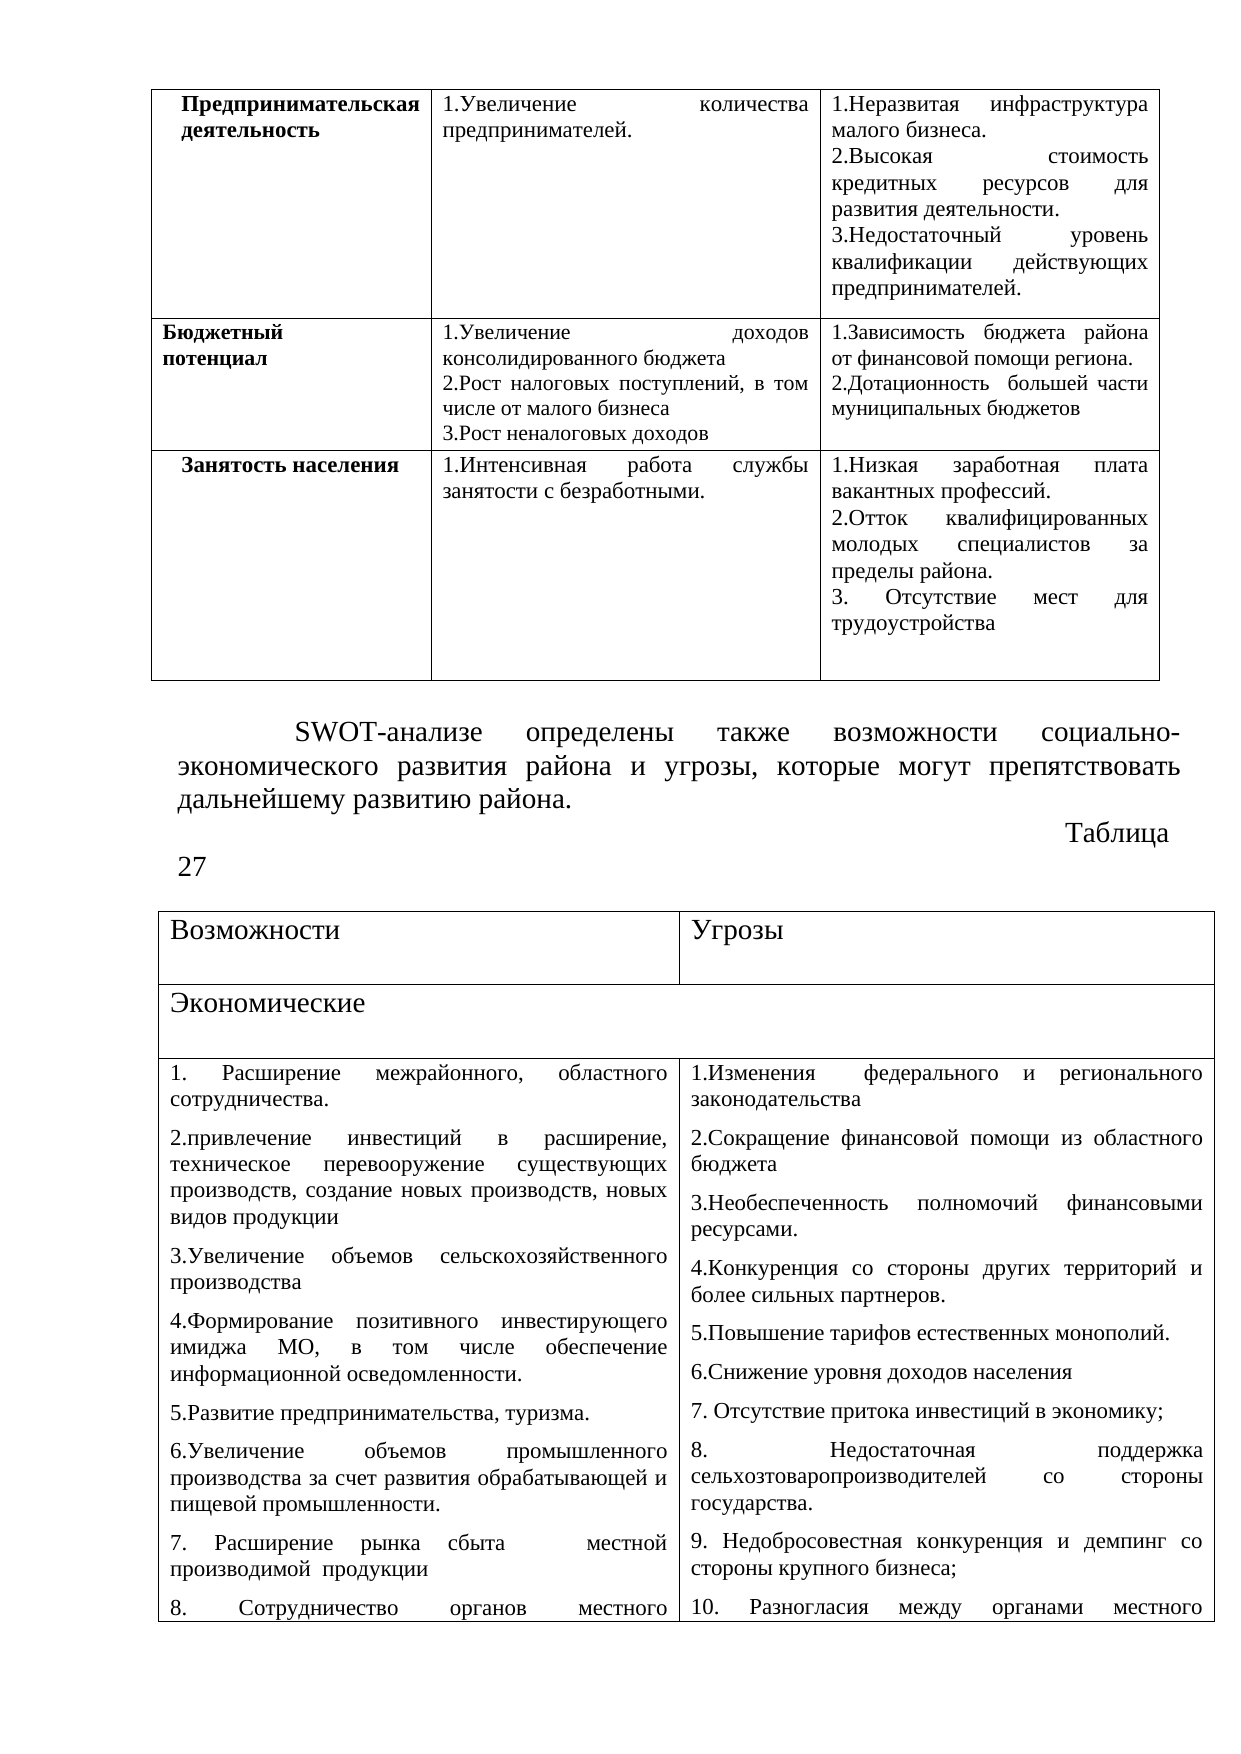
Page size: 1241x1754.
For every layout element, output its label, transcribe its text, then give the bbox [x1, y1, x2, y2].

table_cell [159, 1059, 679, 1621]
table_cell 1.Неразвитая инфраструктура малого бизнеса. 2.Высокая стоимость кредитных ресурсов для развития деятельности. 3.Недостаточный уровень квалификации действующих предпринимателей. [821, 90, 1159, 318]
table_cell Экономические [159, 985, 1214, 1058]
table_cell Предпринимательская деятельность [152, 90, 431, 318]
table_cell 1.Увеличение доходов консолидированного бюджета 2.Рост налоговых поступлений, в том числе от малого бизнеса 3.Рост неналоговых доходов [432, 319, 820, 450]
table_cell 1.Зависимость бюджета района от финансовой помощи региона. 2.Дотационность большей части муниципальных бюджетов [821, 319, 1159, 450]
table_cell Бюджетный потенциал [152, 319, 431, 450]
table_header Возможности [159, 912, 679, 984]
table_cell 1.Увеличение количества предпринимателей. [432, 90, 820, 318]
text SWOT-анализе определены также возможности социально-экономического развития района и угрозы, которые могут препятствовать дальнейшему развитию района. [177, 714, 1181, 815]
table_cell 1.Интенсивная работа службы занятости с безработными. [432, 451, 820, 680]
text Таблица 27 [177, 815, 1181, 882]
table_header Угрозы [680, 912, 1214, 984]
table_cell 1.Низкая заработная плата вакантных профессий. 2.Отток квалифицированных молодых специалистов за пределы района. 3. Отсутствие мест для трудоустройства [821, 451, 1159, 680]
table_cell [680, 1059, 1214, 1621]
table_cell Занятость населения [152, 451, 431, 680]
